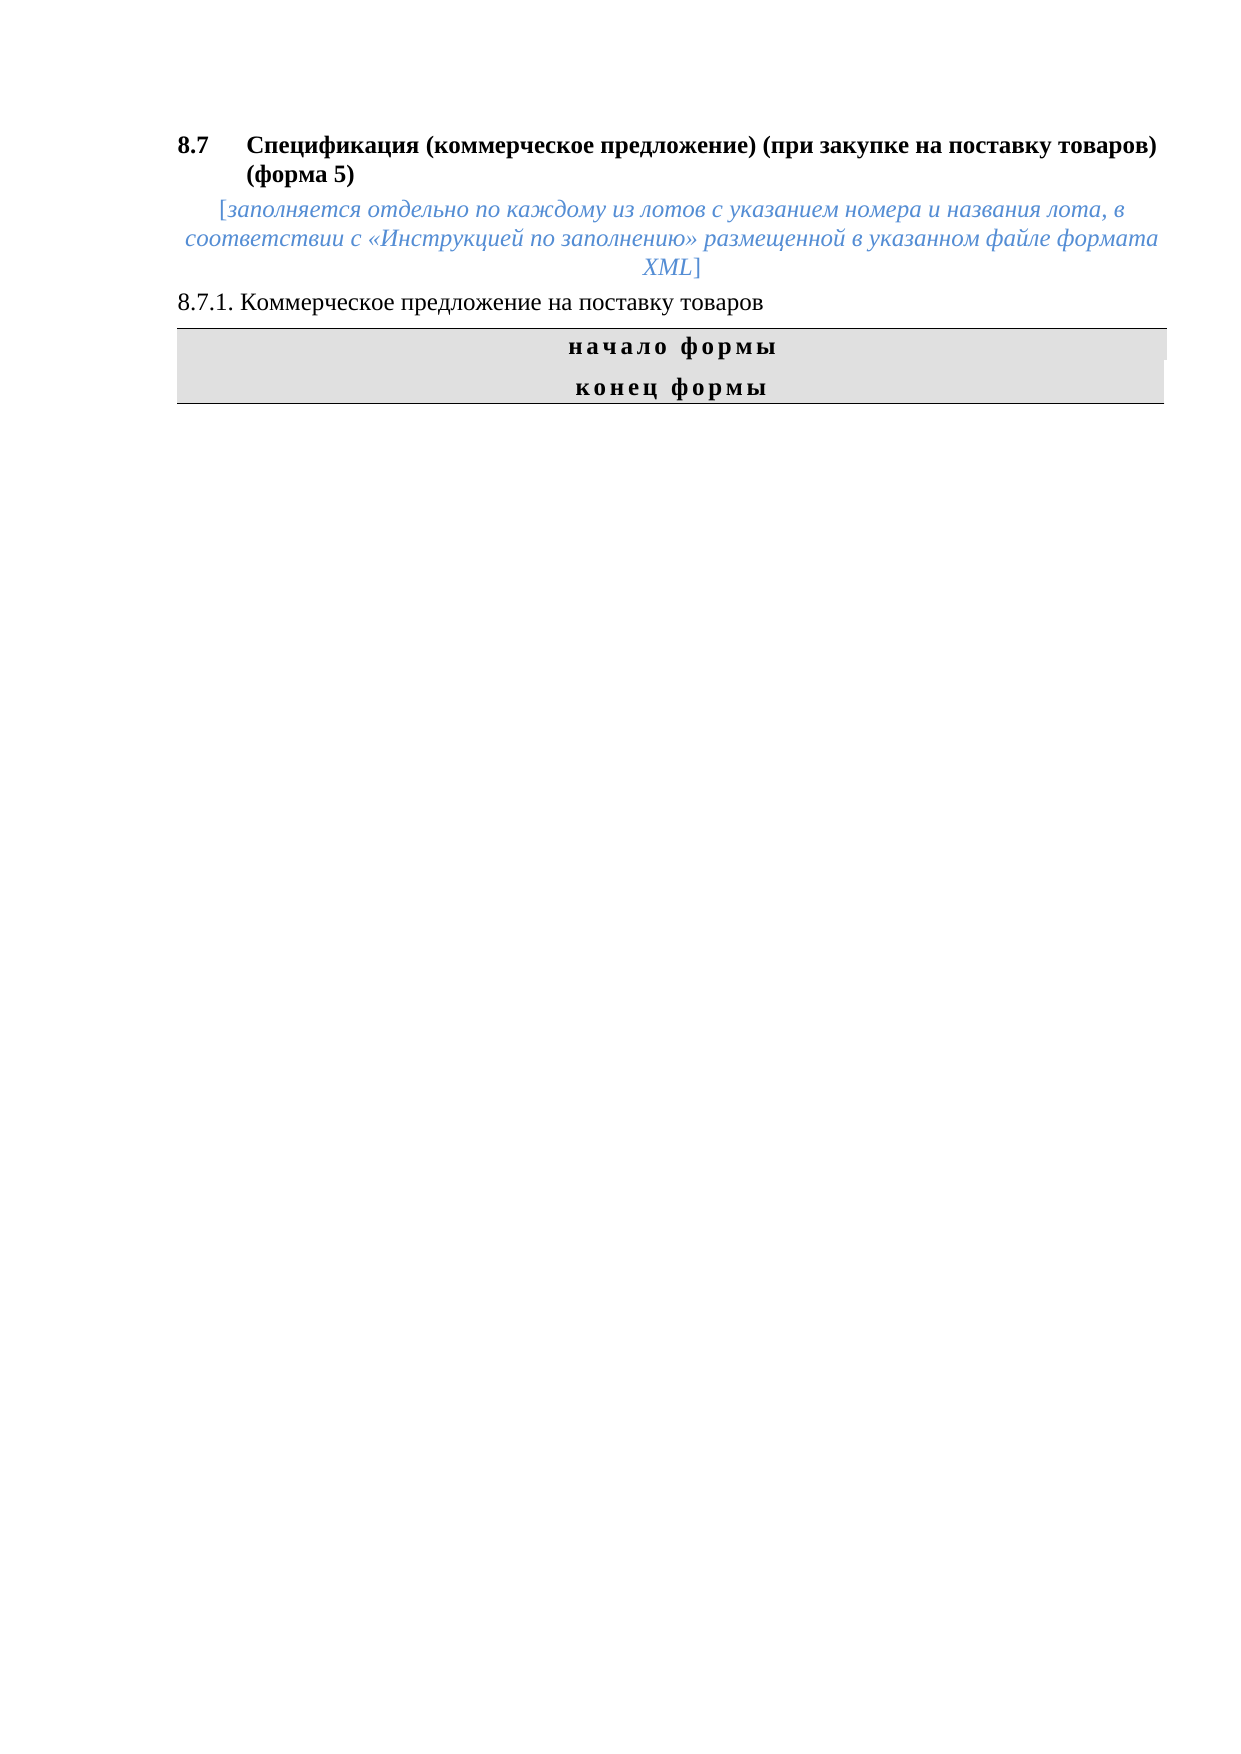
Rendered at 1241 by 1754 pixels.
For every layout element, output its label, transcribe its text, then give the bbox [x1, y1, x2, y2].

text начало формы [177, 329, 1167, 360]
text 8.7.1. Коммерческое предложение на поставку товаров [177, 287, 1167, 316]
list Спецификация (коммерческое предложение) (при закупке на поставку товаров) (форма 5) [177, 131, 1167, 188]
text конец формы [177, 372, 1164, 403]
text [заполняется отдельно по каждому из лотов с указанием номера и названия лота, в соответствии с «Инструкцией по заполнению» размещенной в указанном файле формата XML] [177, 194, 1167, 281]
